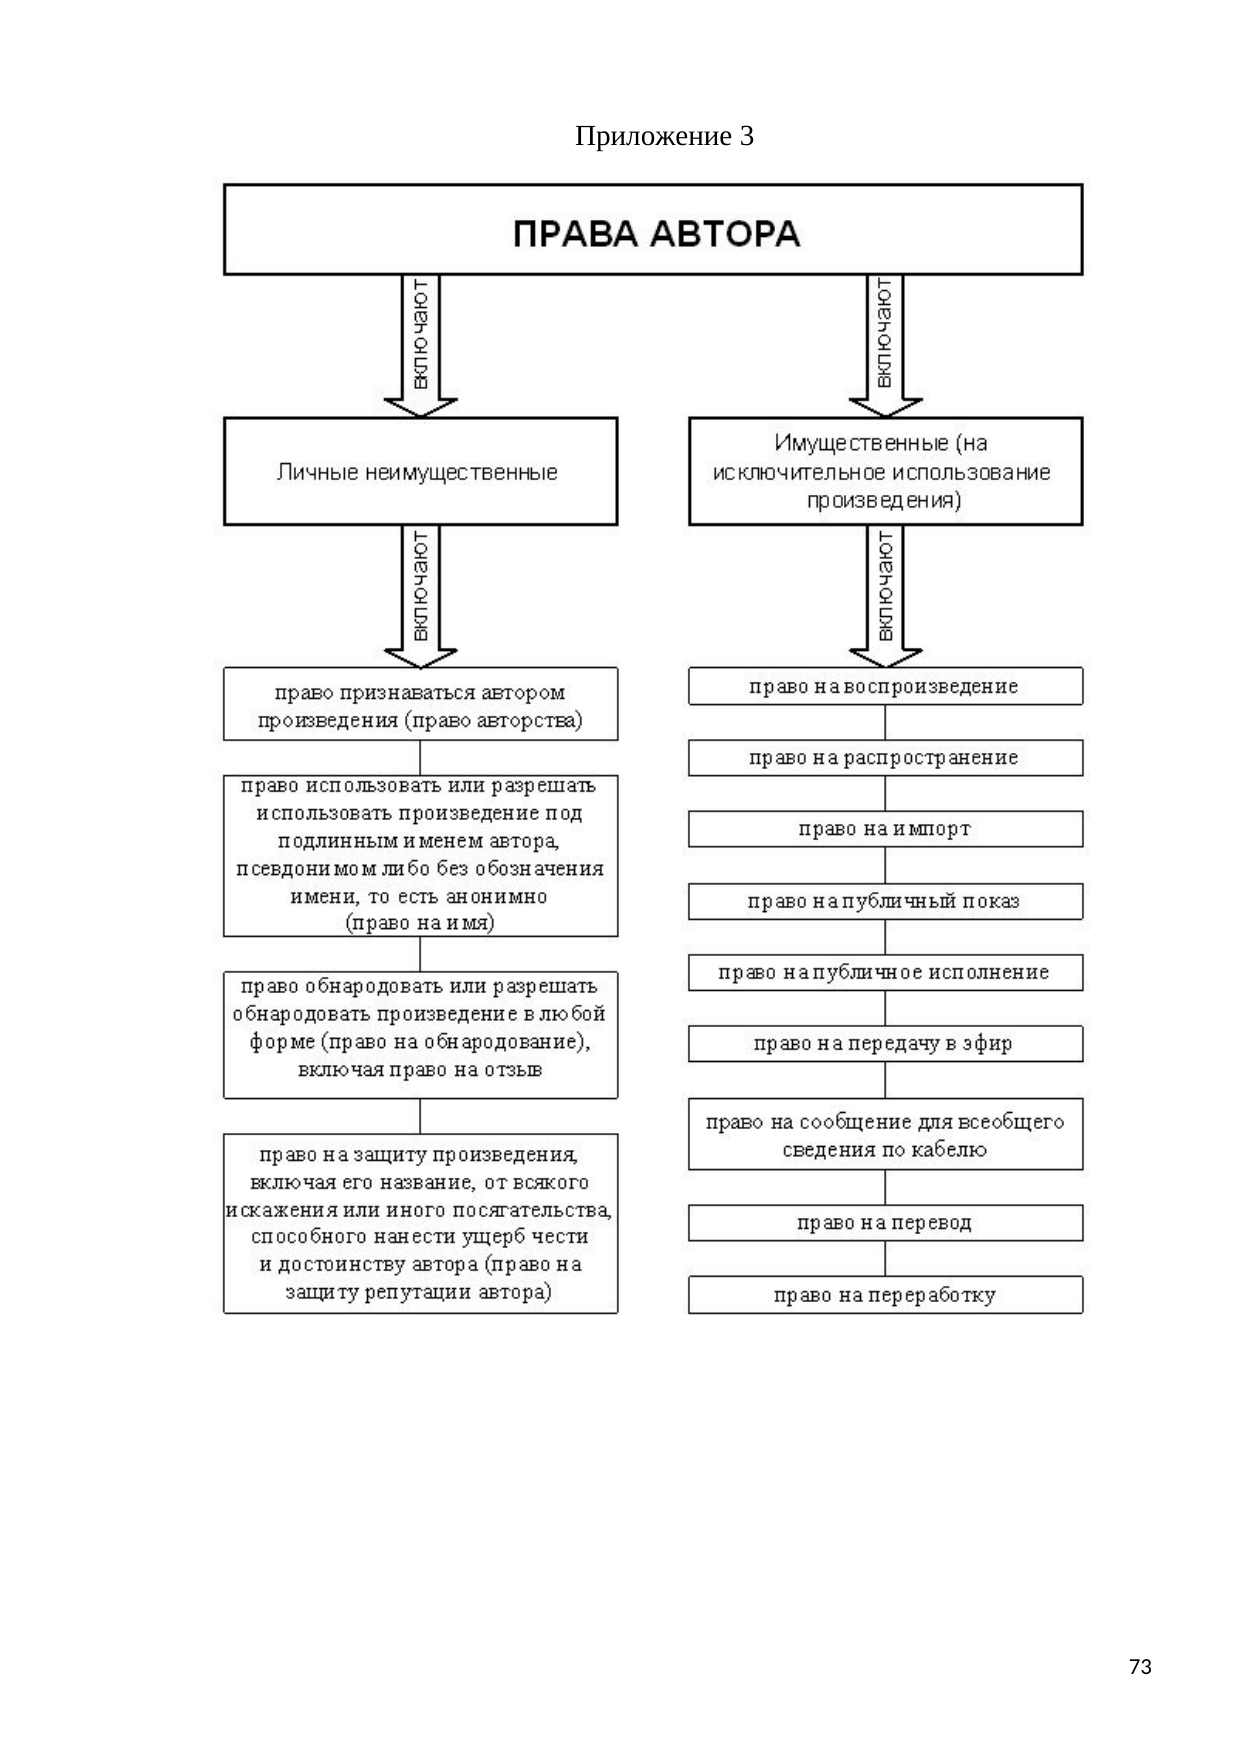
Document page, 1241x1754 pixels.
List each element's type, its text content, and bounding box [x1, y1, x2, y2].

subtitle Приложение 3 [177, 118, 1152, 152]
picture [177, 168, 1152, 1336]
